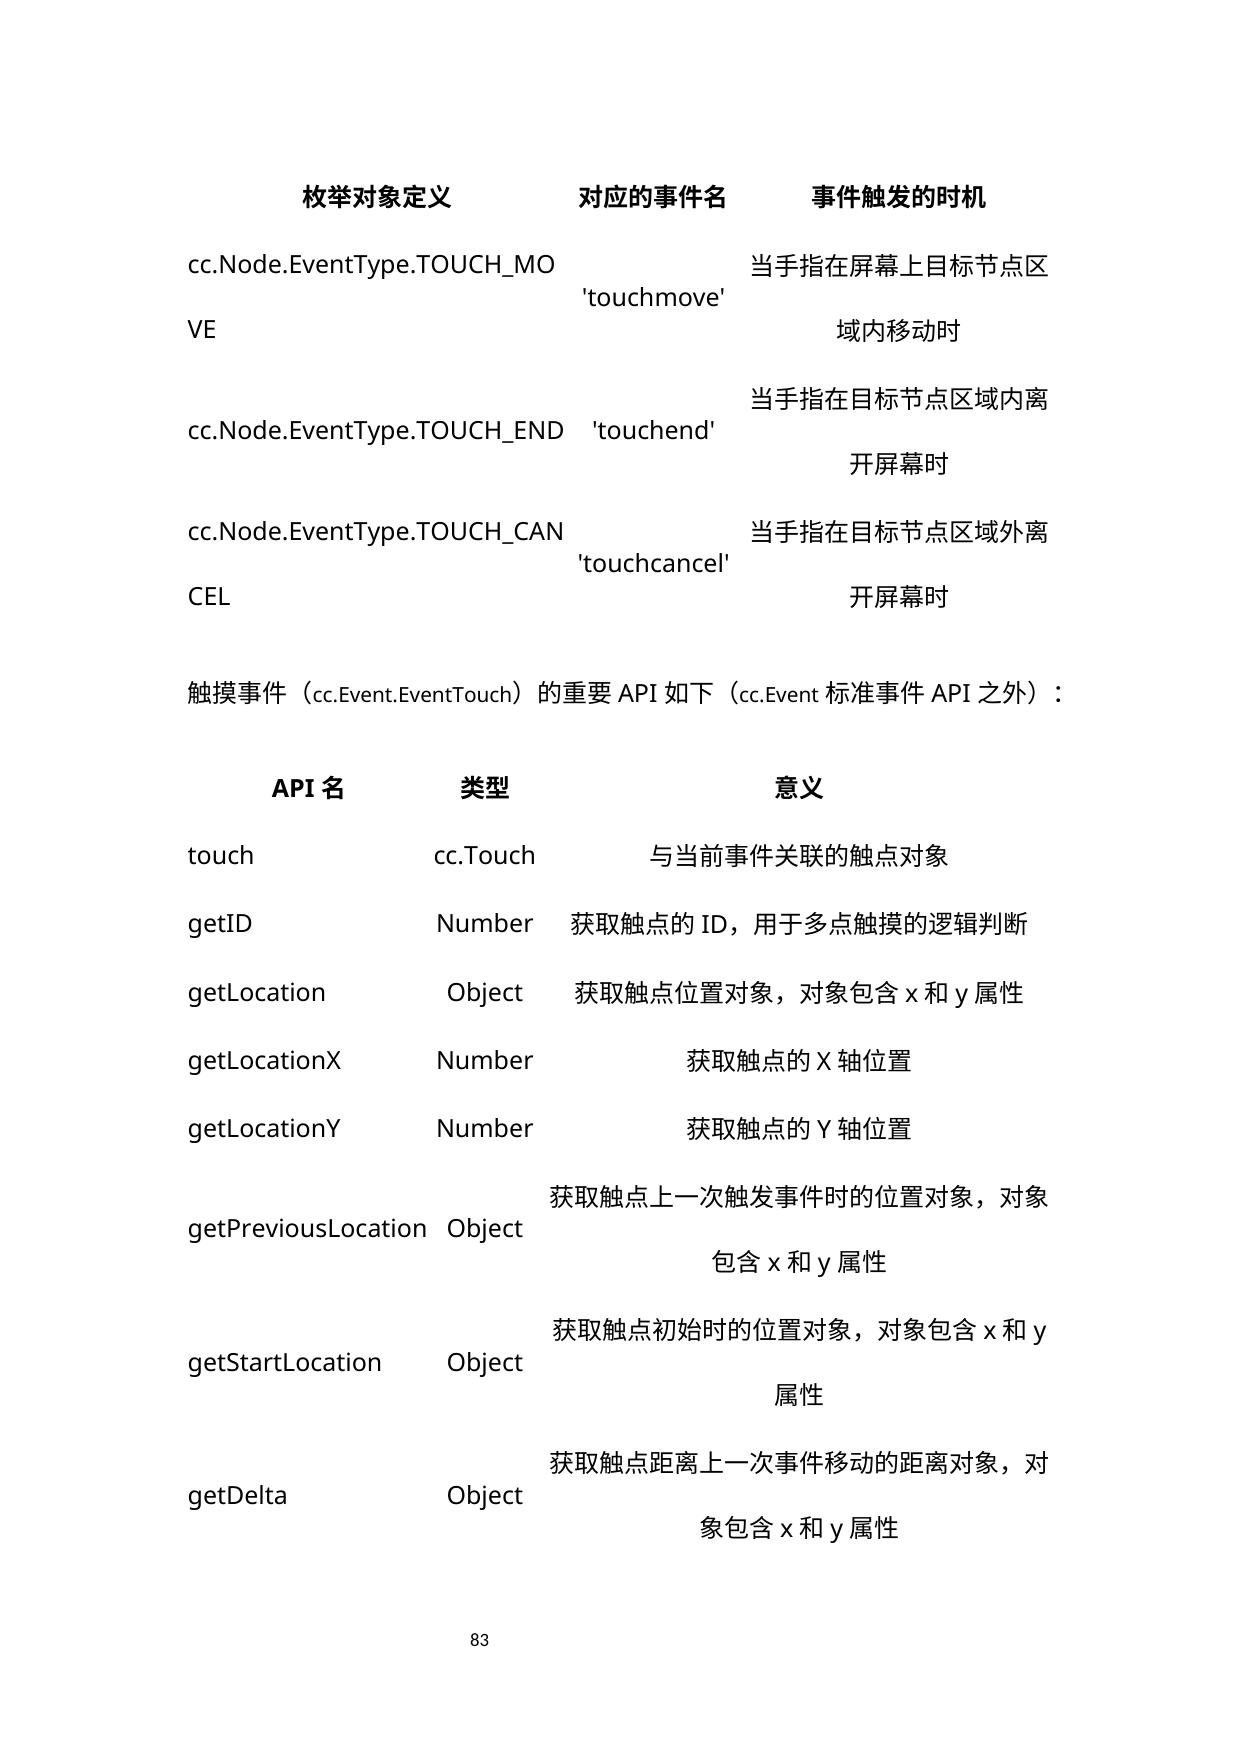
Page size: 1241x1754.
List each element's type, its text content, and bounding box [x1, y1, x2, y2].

table_cell 获取触点位置对象，对象包含 x 和 y 属性 [538, 957, 1061, 1025]
table_cell getID [186, 889, 431, 957]
table_header API 名 [186, 753, 431, 821]
table_cell Object [431, 1428, 538, 1561]
table_cell Number [431, 1025, 538, 1093]
table_cell Object [431, 1162, 538, 1295]
table_cell Number [431, 1094, 538, 1162]
table_header 枚举对象定义 [186, 162, 569, 230]
table_cell 获取触点的 Y 轴位置 [538, 1094, 1061, 1162]
table_cell 当手指在屏幕上目标节点区域内移动时 [738, 230, 1061, 363]
table_cell getLocationY [186, 1094, 431, 1162]
table_cell touch [186, 821, 431, 889]
table_cell getLocationX [186, 1025, 431, 1093]
table_header 对应的事件名 [569, 162, 738, 230]
table_cell Number [431, 889, 538, 957]
text 触摸事件（cc.Event.EventTouch）的重要 API 如下（cc.Event 标准事件 API 之外）： [187, 659, 1053, 724]
table_cell 'touchend' [569, 363, 738, 496]
table_cell getDelta [186, 1428, 431, 1561]
table_cell 'touchmove' [569, 230, 738, 363]
table_cell 获取触点初始时的位置对象，对象包含 x 和 y 属性 [538, 1295, 1061, 1428]
table_header 类型 [431, 753, 538, 821]
table_cell 获取触点距离上一次事件移动的距离对象，对象包含 x 和 y 属性 [538, 1428, 1061, 1561]
table_header 意义 [538, 753, 1061, 821]
table_cell 与当前事件关联的触点对象 [538, 821, 1061, 889]
table_cell 当手指在目标节点区域内离开屏幕时 [738, 363, 1061, 496]
table_header 事件触发的时机 [738, 162, 1061, 230]
table_cell getPreviousLocation [186, 1162, 431, 1295]
table_cell getStartLocation [186, 1295, 431, 1428]
table_cell Object [431, 957, 538, 1025]
table_cell 当手指在目标节点区域外离开屏幕时 [738, 496, 1061, 629]
table_cell 'touchcancel' [569, 496, 738, 629]
table_cell 获取触点上一次触发事件时的位置对象，对象包含 x 和 y 属性 [538, 1162, 1061, 1295]
table_cell 获取触点的 ID，用于多点触摸的逻辑判断 [538, 889, 1061, 957]
table_cell cc.Node.EventType.TOUCH_END [186, 363, 569, 496]
table_cell cc.Node.EventType.TOUCH_MOVE [186, 230, 569, 363]
table_cell cc.Touch [431, 821, 538, 889]
table_cell getLocation [186, 957, 431, 1025]
table_cell Object [431, 1295, 538, 1428]
table_cell cc.Node.EventType.TOUCH_CANCEL [186, 496, 569, 629]
table_cell 获取触点的 X 轴位置 [538, 1025, 1061, 1093]
